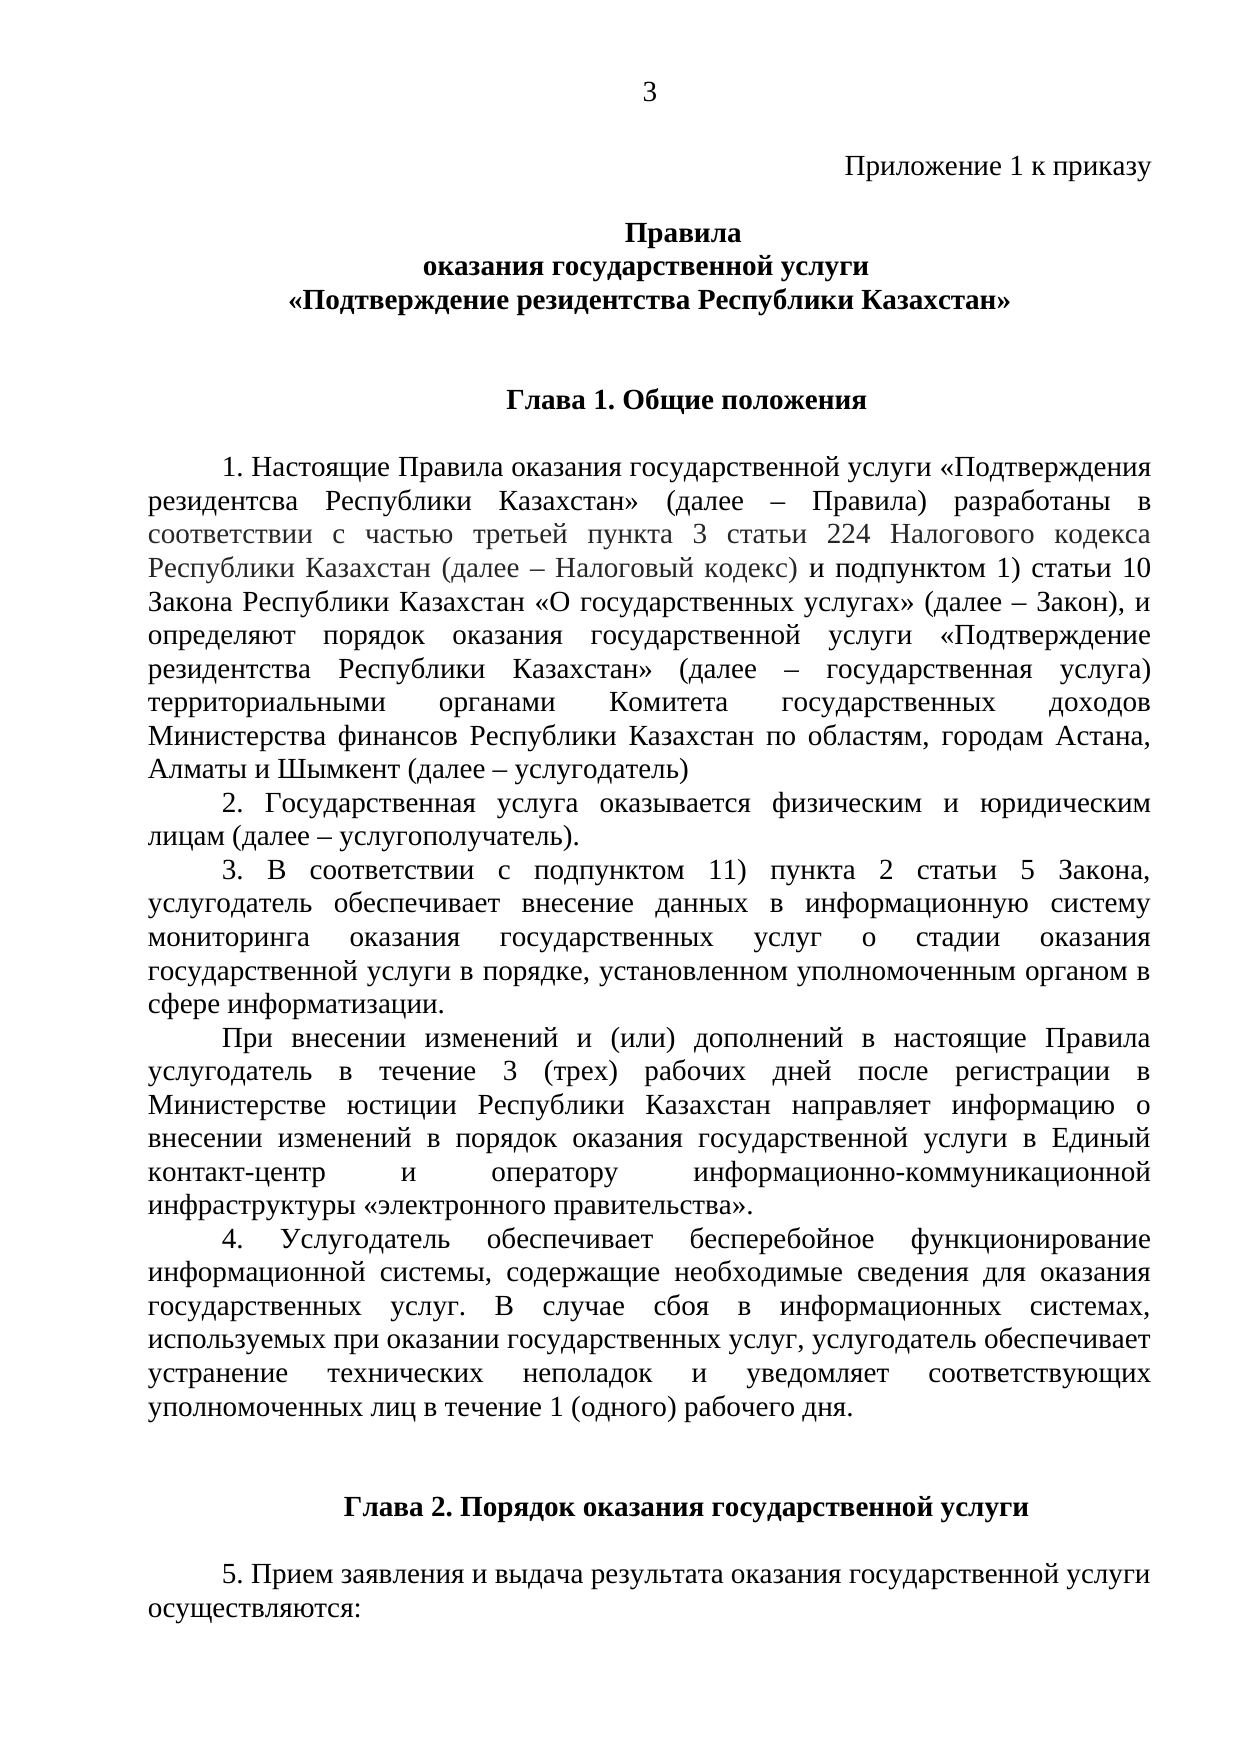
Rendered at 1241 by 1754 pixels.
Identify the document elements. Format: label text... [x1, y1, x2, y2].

text 2. Государственная услуга оказывается физическим и юридическим лицам (далее – услугополучатель). [148, 785, 1152, 852]
text 5. Прием заявления и выдача результата оказания государственной услуги осуществляются: [148, 1556, 1152, 1623]
text 4. Услугодатель обеспечивает бесперебойное функционирование информационной системы, содержащие необходимые сведения для оказания государственных услуг. В случае сбоя в информационных системах, используемых при оказании государственных услуг, услугодатель обеспечивает устранение технических неполадок и уведомляет соответствующих уполномоченных лиц в течение 1 (одного) рабочего дня. [148, 1221, 1152, 1422]
text Глава 2. Порядок оказания государственной услуги [148, 1489, 1152, 1523]
text 1. Настоящие Правила оказания государственной услуги «Подтверждения резидентсва Республики Казахстан» (далее – Правила) разработаны в соответствии с частью третьей пункта 3 статьи 224 Налогового кодекса Республики Казахстан (далее – Налоговый кодекс) и подпунктом 1) статьи 10 Закона Республики Казахстан «О государственных услугах» (далее – Закон), и определяют порядок оказания государственной услуги «Подтверждение резидентства Республики Казахстан» (далее – государственная услуга) территориальными органами Комитета государственных доходов Министерства финансов Республики Казахстан по областям, городам Астана, Алматы и Шымкент (далее – услугодатель) [148, 449, 1152, 785]
text 3. В соответствии с подпунктом 11) пункта 2 статьи 5 Закона, услугодатель обеспечивает внесение данных в информационную систему мониторинга оказания государственных услуг о стадии оказания государственной услуги в порядке, установленном уполномоченным органом в сфере информатизации. [148, 852, 1152, 1020]
text Приложение 1 к приказу [148, 148, 1152, 181]
text Глава 1. Общие положения [148, 382, 1152, 416]
list При внесении изменений и (или) дополнений в настоящие Правила услугодатель в течение 3 (трех) рабочих дней после регистрации в Министерстве юстиции Республики Казахстан направляет информацию о внесении изменений в порядок оказания государственной услуги в Единый контакт-центр и оператору информационно-коммуникационной инфраструктуры «электронного правительства». [148, 1020, 1152, 1221]
text Правила оказания государственной услуги «Подтверждение резидентства Республики Казахстан» [148, 215, 1152, 315]
